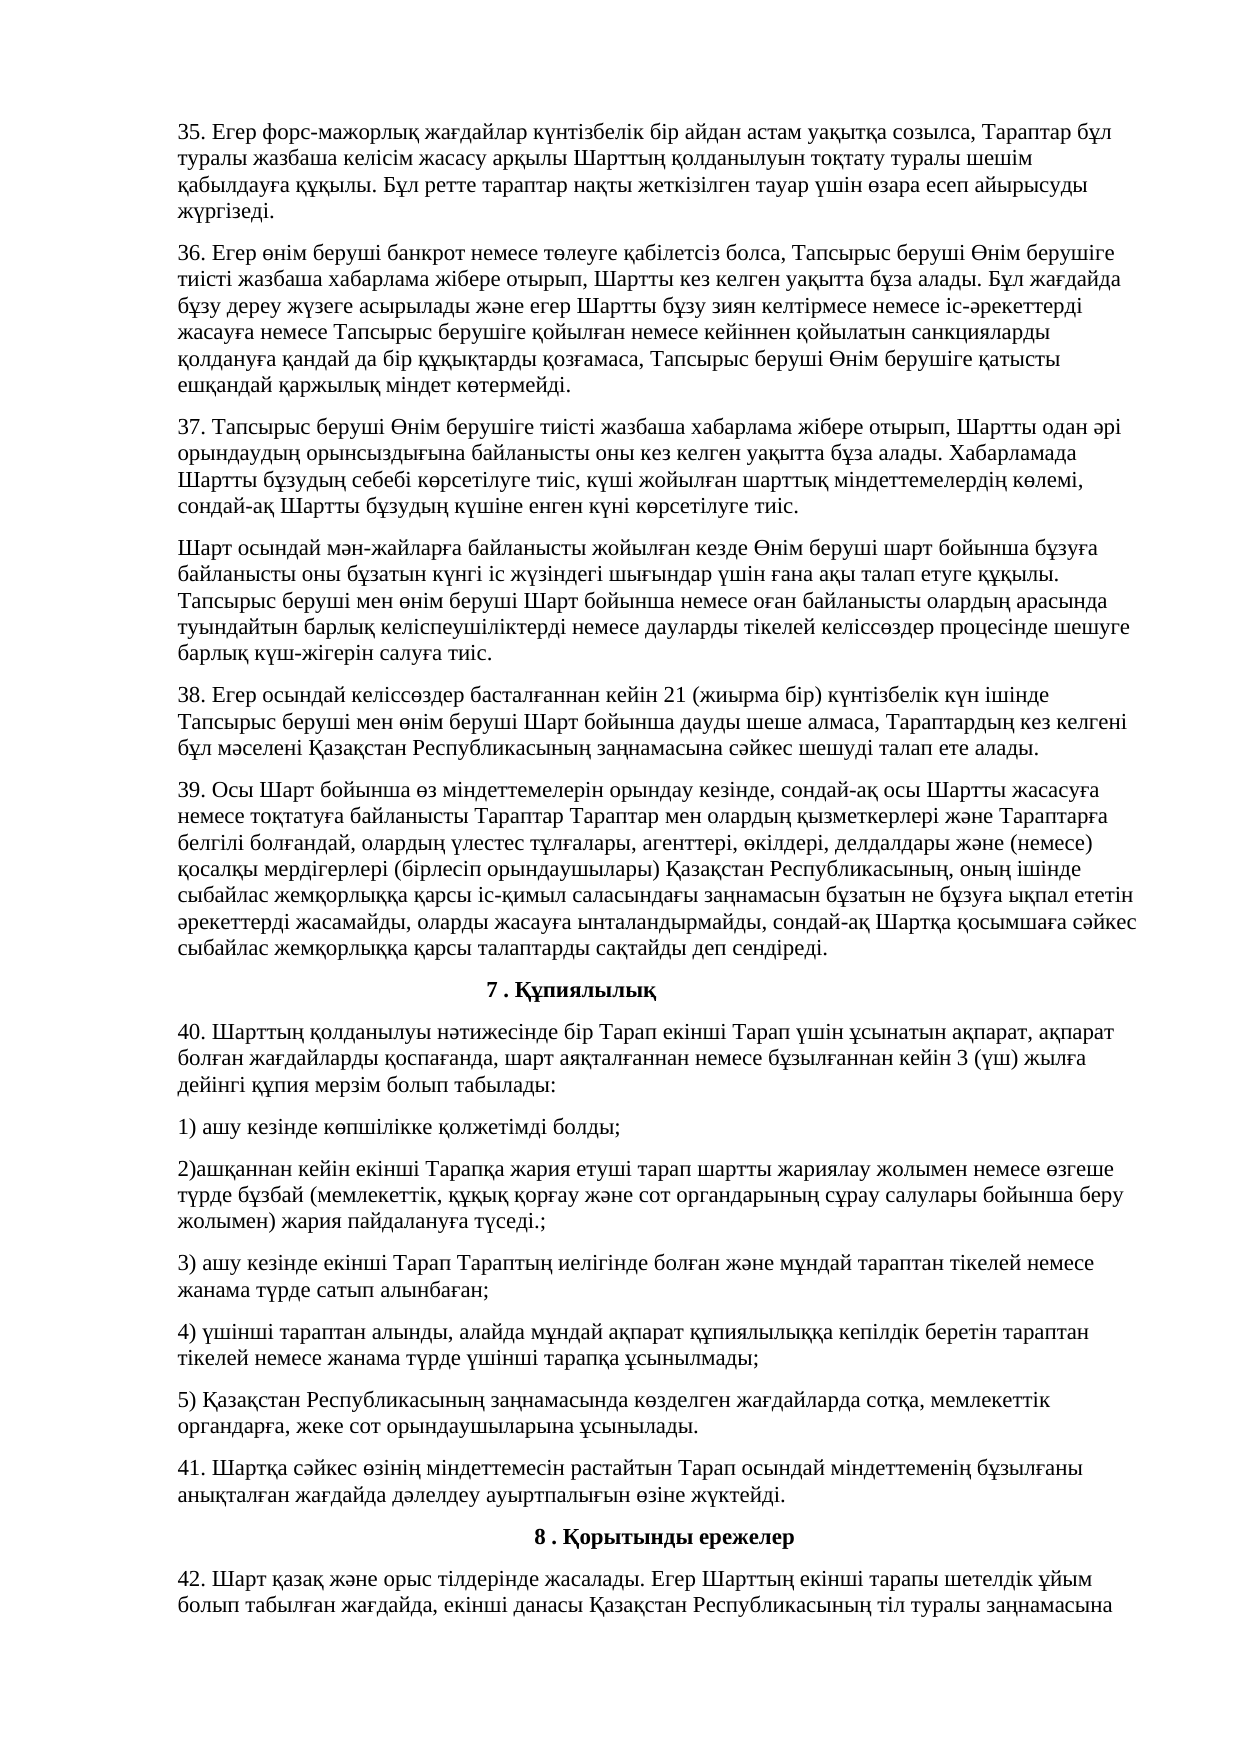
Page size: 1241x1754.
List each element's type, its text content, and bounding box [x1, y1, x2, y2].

text 35. Егер форс-мажорлық жағдайлар күнтізбелік бір айдан астам уақытқа созылса, Тараптар бұл туралы жазбаша келісім жасасу арқылы Шарттың қолданылуын тоқтату туралы шешім қабылдауға құқылы. Бұл ретте тараптар нақты жеткізілген тауар үшін өзара есеп айырысуды жүргізеді. [177, 118, 1152, 223]
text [177, 1565, 1152, 1617]
text 40. Шарттың қолданылуы нәтижесінде бір Тарап екінші Тарап үшін ұсынатын ақпарат, ақпарат болған жағдайларды қоспағанда, шарт аяқталғаннан немесе бұзылғаннан кейін 3 (үш) жылға дейінгі құпия мерзім болып табылады: [177, 1018, 1152, 1097]
text 7 . Құпиялылық [177, 976, 1152, 1002]
text 5) Қазақстан Республикасының заңнамасында көзделген жағдайларда сотқа, мемлекеттік органдарға, жеке сот орындаушыларына ұсынылады. [177, 1386, 1152, 1439]
text 41. Шартқа сәйкес өзінің міндеттемесін растайтын Тарап осындай міндеттеменің бұзылғаны анықталған жағдайда дәлелдеу ауыртпалығын өзіне жүктейді. [177, 1454, 1152, 1507]
text 4) үшінші тараптан алынды, алайда мұндай ақпарат құпиялылыққа кепілдік беретін тараптан тікелей немесе жанама түрде үшінші тарапқа ұсынылмады; [177, 1318, 1152, 1371]
text 2)ашқаннан кейін екінші Тарапқа жария етуші тарап шартты жариялау жолымен немесе өзгеше түрде бұзбай (мемлекеттік, құқық қорғау және сот органдарының сұрау салулары бойынша беру жолымен) жария пайдалануға түседі.; [177, 1155, 1152, 1234]
text 39. Осы Шарт бойынша өз міндеттемелерін орындау кезінде, сондай-ақ осы Шартты жасасуға немесе тоқтатуға байланысты Тараптар Тараптар мен олардың қызметкерлері және Тараптарға белгілі болғандай, олардың үлестес тұлғалары, агенттері, өкілдері, делдалдары және (немесе) қосалқы мердігерлері (бірлесіп орындаушылары) Қазақстан Республикасының, оның ішінде сыбайлас жемқорлыққа қарсы іс-қимыл саласындағы заңнамасын бұзатын не бұзуға ықпал ететін әрекеттерді жасамайды, оларды жасауға ынталандырмайды, сондай-ақ Шартқа қосымшаға сәйкес сыбайлас жемқорлыққа қарсы талаптарды сақтайды деп сендіреді. [177, 776, 1152, 961]
text Шарт осындай мән-жайларға байланысты жойылған кезде Өнім беруші шарт бойынша бұзуға байланысты оны бұзатын күнгі іс жүзіндегі шығындар үшін ғана ақы талап етуге құқылы. Тапсырыс беруші мен өнім беруші Шарт бойынша немесе оған байланысты олардың арасында туындайтын барлық келіспеушіліктерді немесе дауларды тікелей келіссөздер процесінде шешуге барлық күш-жігерін салуға тиіс. [177, 534, 1152, 666]
text 1) ашу кезінде көпшілікке қолжетімді болды; [177, 1113, 1152, 1139]
text 38. Егер осындай келіссөздер басталғаннан кейін 21 (жиырма бір) күнтізбелік күн ішінде Тапсырыс беруші мен өнім беруші Шарт бойынша дауды шеше алмаса, Тараптардың кез келгені бұл мәселені Қазақстан Республикасының заңнамасына сәйкес шешуді талап ете алады. [177, 681, 1152, 760]
text 8 . Қорытынды ережелер [177, 1523, 1152, 1549]
text 37. Тапсырыс беруші Өнім берушіге тиісті жазбаша хабарлама жібере отырып, Шартты одан әрі орындаудың орынсыздығына байланысты оны кез келген уақытта бұза алады. Хабарламада Шартты бұзудың себебі көрсетілуге тиіс, күші жойылған шарттық міндеттемелердің көлемі, сондай-ақ Шартты бұзудың күшіне енген күні көрсетілуге тиіс. [177, 413, 1152, 518]
text 3) ашу кезінде екінші Тарап Тараптың иелігінде болған және мұндай тараптан тікелей немесе жанама түрде сатып алынбаған; [177, 1249, 1152, 1302]
text 36. Егер өнім беруші банкрот немесе төлеуге қабілетсіз болса, Тапсырыс беруші Өнім берушіге тиісті жазбаша хабарлама жібере отырып, Шартты кез келген уақытта бұза алады. Бұл жағдайда бұзу дереу жүзеге асырылады және егер Шартты бұзу зиян келтірмесе немесе іс-әрекеттерді жасауға немесе Тапсырыс берушіге қойылған немесе кейіннен қойылатын санкцияларды қолдануға қандай да бір құқықтарды қозғамаса, Тапсырыс беруші Өнім берушіге қатысты ешқандай қаржылық міндет көтермейді. [177, 239, 1152, 397]
